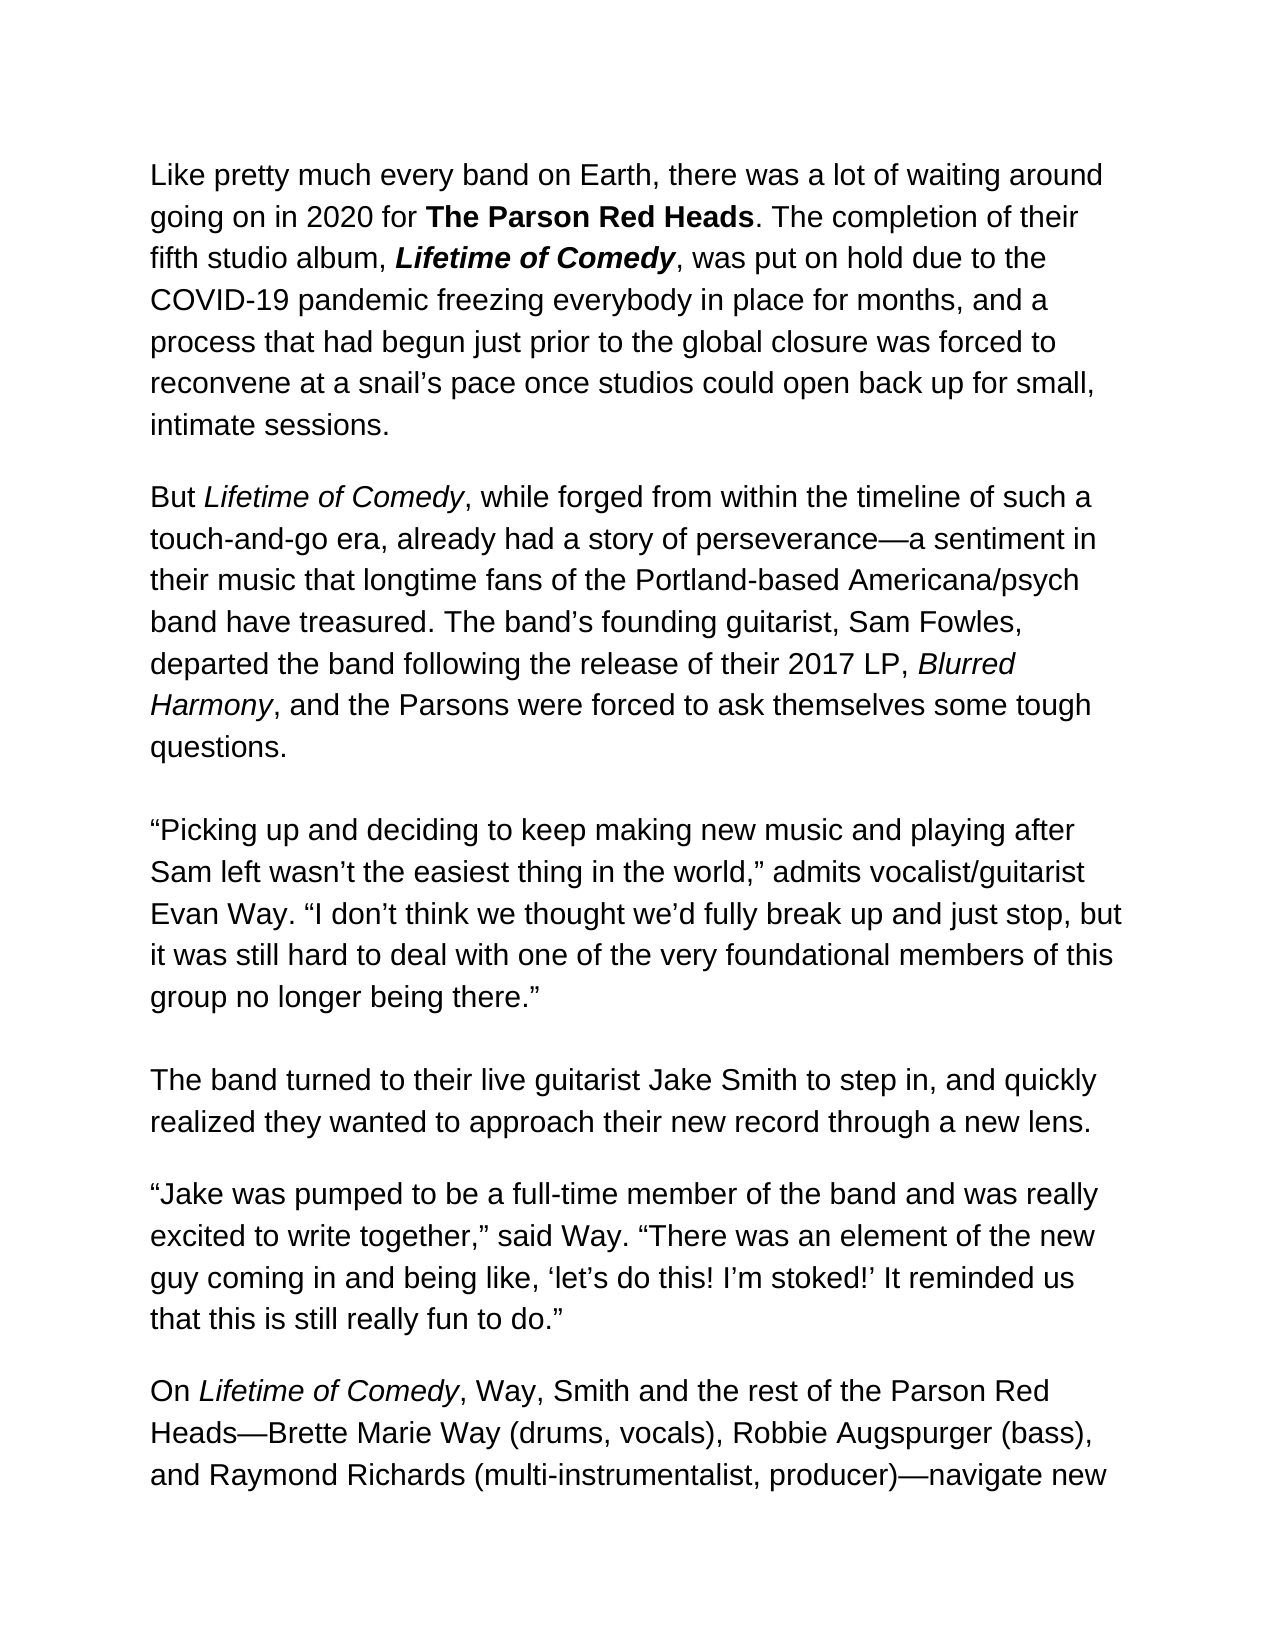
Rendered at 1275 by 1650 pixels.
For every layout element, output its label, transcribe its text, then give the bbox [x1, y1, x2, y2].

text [150, 1367, 1125, 1492]
text “Picking up and deciding to keep making new music and playing after Sam left wasn’t the easiest thing in the world,” admits vocalist/guitarist Evan Way. “I don’t think we thought we’d fully break up and just stop, but it was still hard to deal with one of the very foundational members of this group no longer being there.” [150, 806, 1125, 1014]
text But Lifetime of Comedy, while forged from within the timeline of such a touch-and-go era, already had a story of perseverance—a sentiment in their music that longtime fans of the Portland-based Americana/psych band have treasured. The band’s founding guitarist, Sam Fowles, departed the band following the release of their 2017 LP, Blurred Harmony, and the Parsons were forced to ask themselves some tough questions. [150, 472, 1125, 764]
text The band turned to their live guitarist Jake Smith to step in, and quickly realized they wanted to approach their new record through a new lens. [150, 1056, 1125, 1139]
text “Jake was pumped to be a full-time member of the band and was really excited to write together,” said Way. “There was an element of the new guy coming in and being like, ‘let’s do this! I’m stoked!’ It reminded us that this is still really fun to do.” [150, 1169, 1125, 1336]
text Like pretty much every band on Earth, there was a lot of waiting around going on in 2020 for The Parson Red Heads. The completion of their fifth studio album, Lifetime of Comedy, was put on hold due to the COVID-19 pandemic freezing everybody in place for months, and a process that had begun just prior to the global closure was forced to reconvene at a snail’s pace once studios could open back up for small, intimate sessions. [150, 150, 1125, 442]
